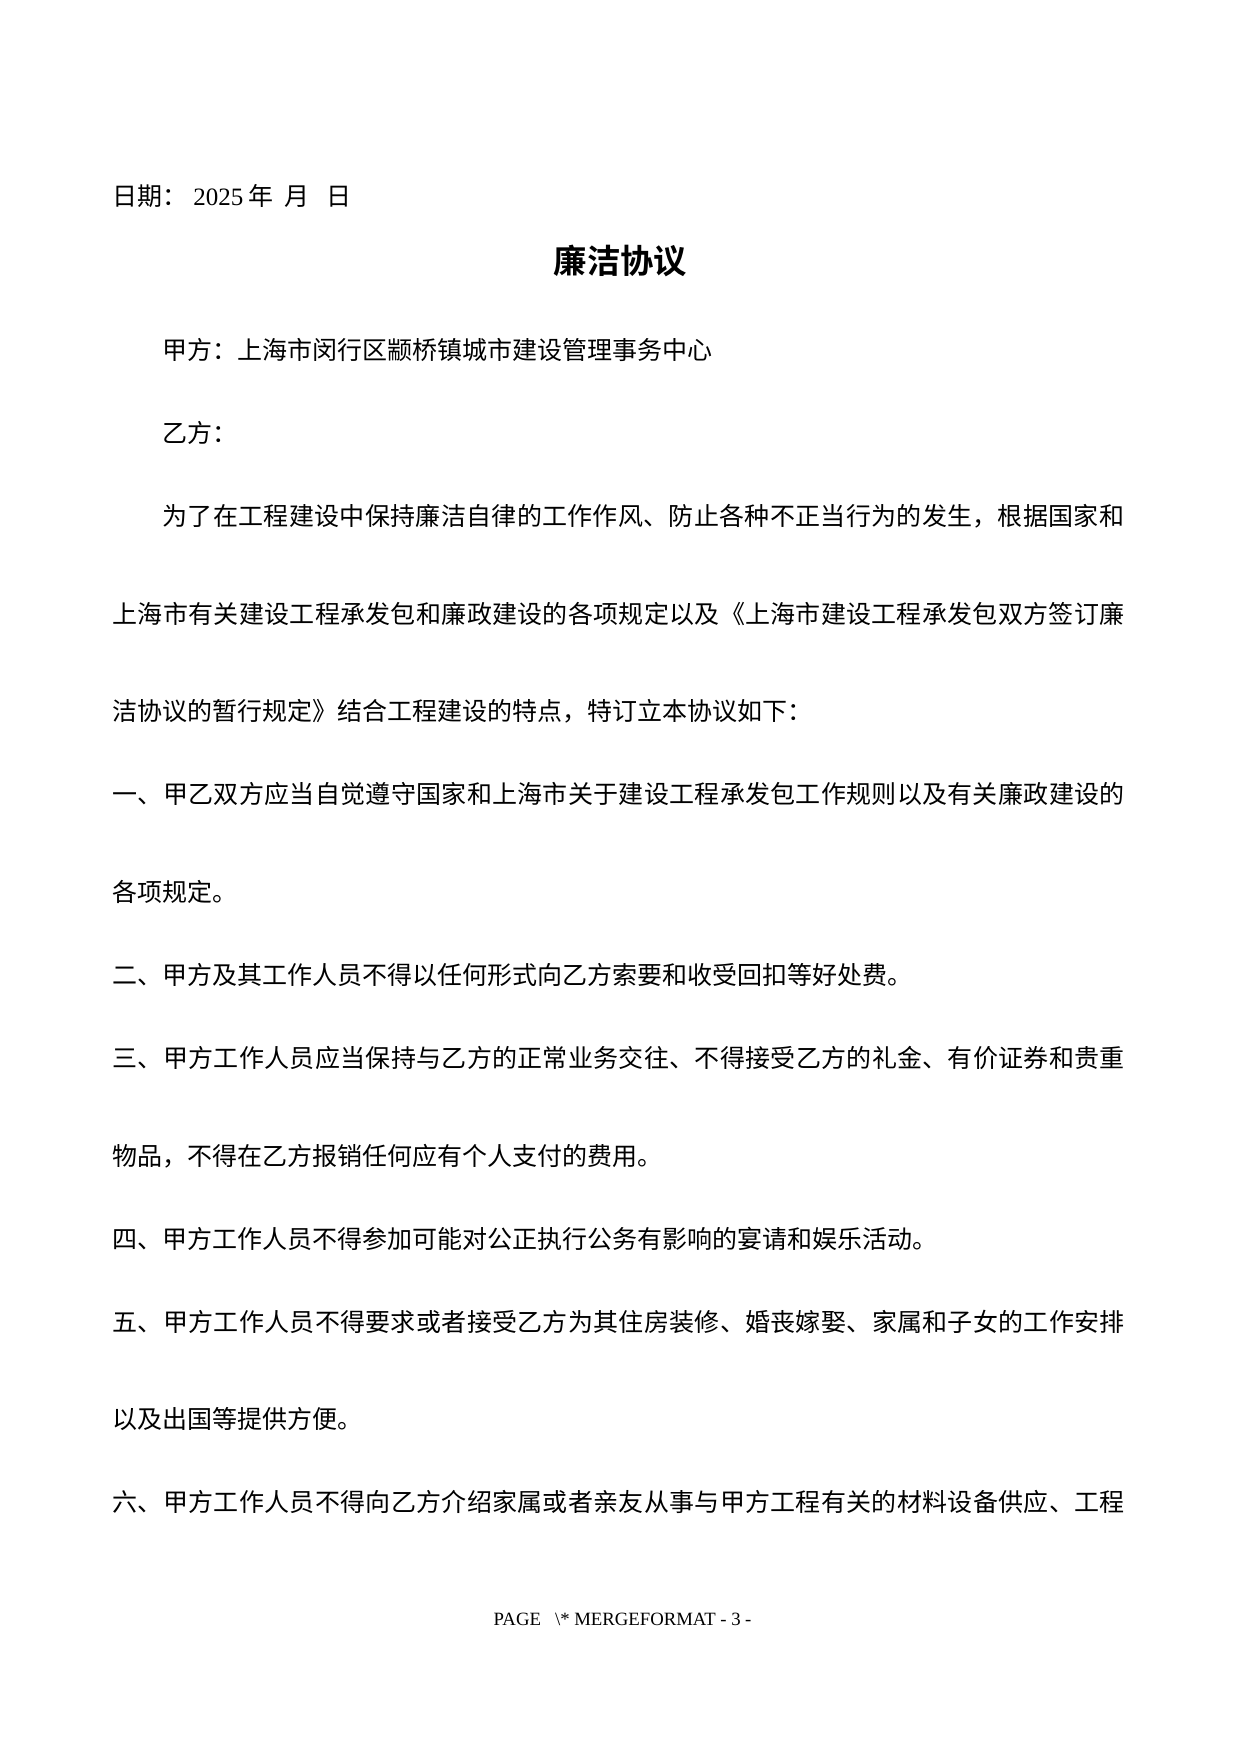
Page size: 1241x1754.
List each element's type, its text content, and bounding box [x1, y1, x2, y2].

text 日期： 2025年 月 日 [112, 162, 1128, 227]
text 一、甲乙双方应当自觉遵守国家和上海市关于建设工程承发包工作规则以及有关廉政建设的各项规定。 [112, 760, 1128, 923]
text 二、甲方及其工作人员不得以任何形式向乙方索要和收受回扣等好处费。 [112, 941, 1128, 1006]
text 乙方： [112, 399, 1128, 464]
text 三、甲方工作人员应当保持与乙方的正常业务交往、不得接受乙方的礼金、有价证券和贵重物品，不得在乙方报销任何应有个人支付的费用。 [112, 1024, 1128, 1187]
text 四、甲方工作人员不得参加可能对公正执行公务有影响的宴请和娱乐活动。 [112, 1205, 1128, 1270]
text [112, 1468, 1128, 1533]
text 廉洁协议 [112, 227, 1128, 292]
text 五、甲方工作人员不得要求或者接受乙方为其住房装修、婚丧嫁娶、家属和子女的工作安排以及出国等提供方便。 [112, 1288, 1128, 1450]
text 为了在工程建设中保持廉洁自律的工作作风、防止各种不正当行为的发生，根据国家和上海市有关建设工程承发包和廉政建设的各项规定以及《上海市建设工程承发包双方签订廉洁协议的暂行规定》结合工程建设的特点，特订立本协议如下： [112, 482, 1128, 742]
text 甲方：上海市闵行区颛桥镇城市建设管理事务中心 [112, 316, 1128, 381]
